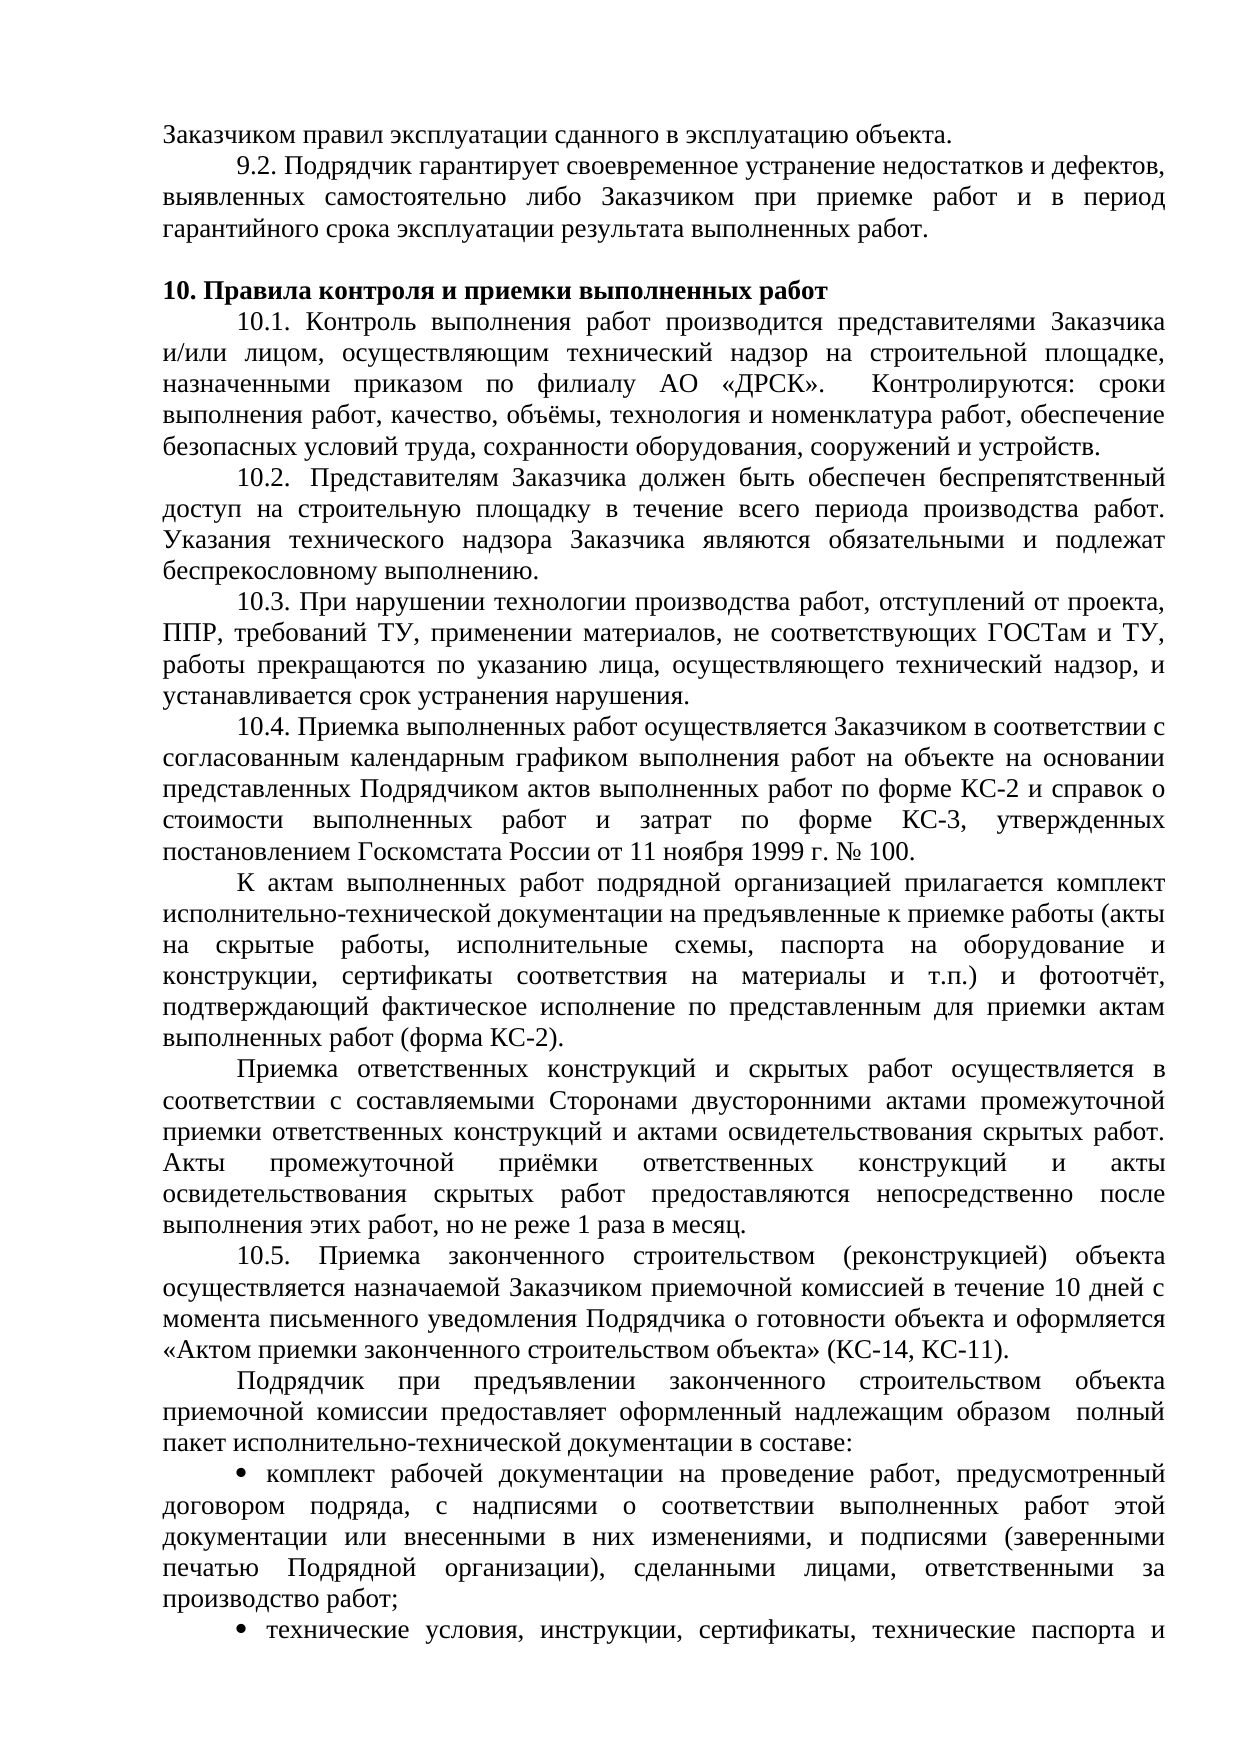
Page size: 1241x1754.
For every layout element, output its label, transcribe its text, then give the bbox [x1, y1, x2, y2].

text 10. Правила контроля и приемки выполненных работ [162, 274, 1167, 305]
text 10.5. Приемка законченного строительством (реконструкцией) объекта осуществляется назначаемой Заказчиком приемочной комиссией в течение 10 дней с момента письменного уведомления Подрядчика о готовности объекта и оформляется «Актом приемки законченного строительством объекта» (КС-14, КС-11). [162, 1239, 1167, 1364]
text Приемка ответственных конструкций и скрытых работ осуществляется в соответствии с составляемыми Сторонами двусторонними актами промежуточной приемки ответственных конструкций и актами освидетельствования скрытых работ. Акты промежуточной приёмки ответственных конструкций и акты освидетельствования скрытых работ предоставляются непосредственно после выполнения этих работ, но не реже 1 раза в месяц. [162, 1053, 1167, 1239]
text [162, 118, 1167, 149]
text К актам выполненных работ подрядной организацией прилагается комплект исполнительно-технической документации на предъявленные к приемке работы (акты на скрытые работы, исполнительные схемы, паспорта на оборудование и конструкции, сертификаты соответствия на материалы и т.п.) и фотоотчёт, подтверждающий фактическое исполнение по представленным для приемки актам выполненных работ (форма КС-2). [162, 866, 1167, 1053]
text 9.2. Подрядчик гарантирует своевременное устранение недостатков и дефектов, выявленных самостоятельно либо Заказчиком при приемке работ и в период гарантийного срока эксплуатации результата выполненных работ. [162, 149, 1167, 243]
text 10.4. Приемка выполненных работ осуществляется Заказчиком в соответствии с согласованным календарным графиком выполнения работ на объекте на основании представленных Подрядчиком актов выполненных работ по форме КС-2 и справок о стоимости выполненных работ и затрат по форме КС-3, утвержденных постановлением Госкомстата России от 11 ноября 1999 г. № 100. [162, 710, 1167, 866]
text 10.3. При нарушении технологии производства работ, отступлений от проекта, ППР, требований ТУ, применении материалов, не соответствующих ГОСТам и ТУ, работы прекращаются по указанию лица, осуществляющего технический надзор, и устанавливается срок устранения нарушения. [162, 585, 1167, 710]
list комплект рабочей документации на проведение работ, предусмотренный договором подряда, с надписями о соответствии выполненных работ этой документации или внесенными в них изменениями, и подписями (заверенными печатью Подрядной организации), сделанными лицами, ответственными за производство работ; [162, 1457, 1167, 1613]
text Подрядчик при предъявлении законченного строительством объекта приемочной комиссии предоставляет оформленный надлежащим образом полный пакет исполнительно-технической документации в составе: [162, 1364, 1167, 1457]
text 10.2. Представителям Заказчика должен быть обеспечен беспрепятственный доступ на строительную площадку в течение всего периода производства работ. Указания технического надзора Заказчика являются обязательными и подлежат беспрекословному выполнению. [162, 461, 1167, 585]
text 10.1. Контроль выполнения работ производится представителями Заказчика и/или лицом, осуществляющим технический надзор на строительной площадке, назначенными приказом по филиалу АО «ДРСК». Контролируются: сроки выполнения работ, качество, объёмы, технология и номенклатура работ, обеспечение безопасных условий труда, сохранности оборудования, сооружений и устройств. [162, 305, 1167, 461]
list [162, 1613, 1167, 1644]
